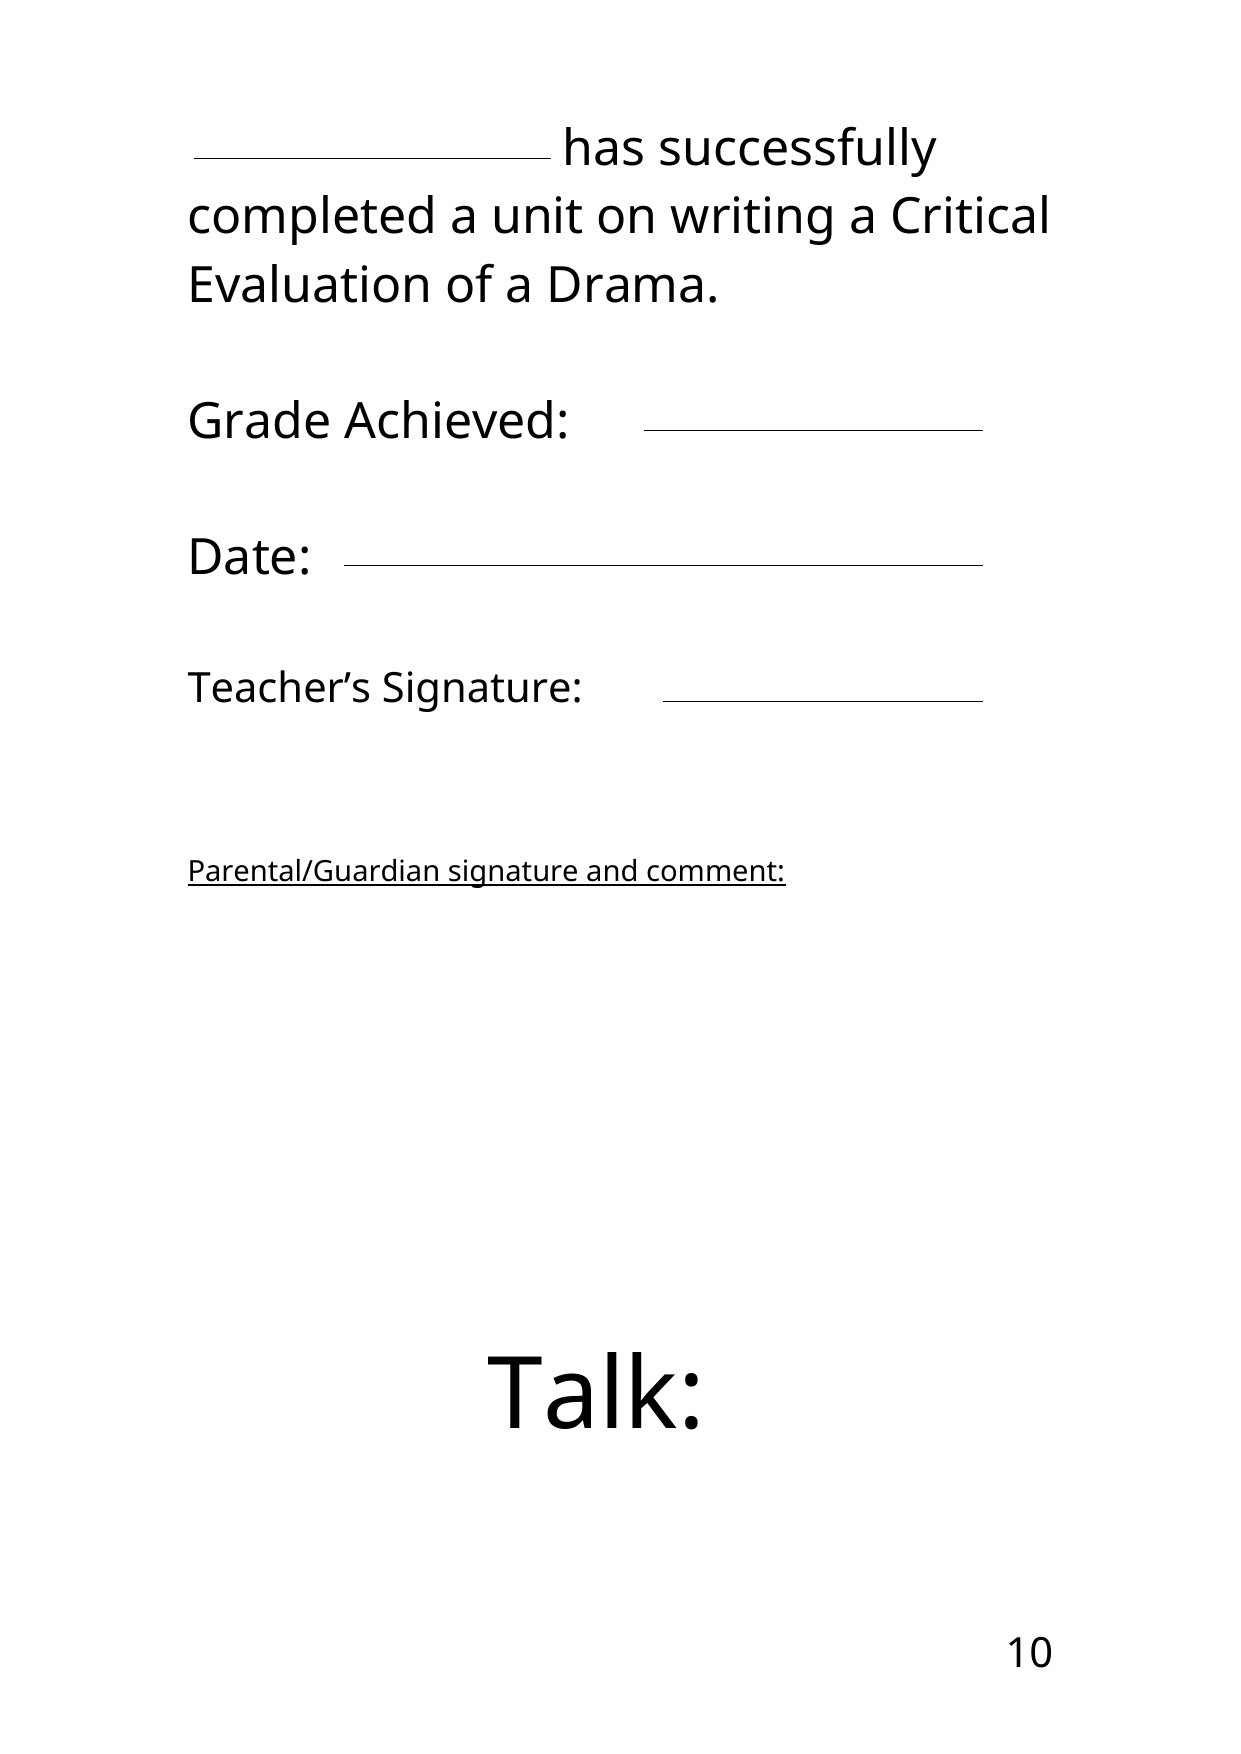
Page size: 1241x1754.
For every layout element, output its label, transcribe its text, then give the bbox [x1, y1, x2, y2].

text Talk: [412, 1321, 1053, 1458]
text Date: [187, 521, 1053, 589]
text Grade Achieved: [187, 385, 1053, 453]
text has successfully completed a unit on writing a Critical Evaluation of a Drama. [187, 112, 1053, 317]
text Teacher’s Signature: [187, 657, 1053, 714]
text Parental/Guardian signature and comment: [187, 850, 1053, 890]
